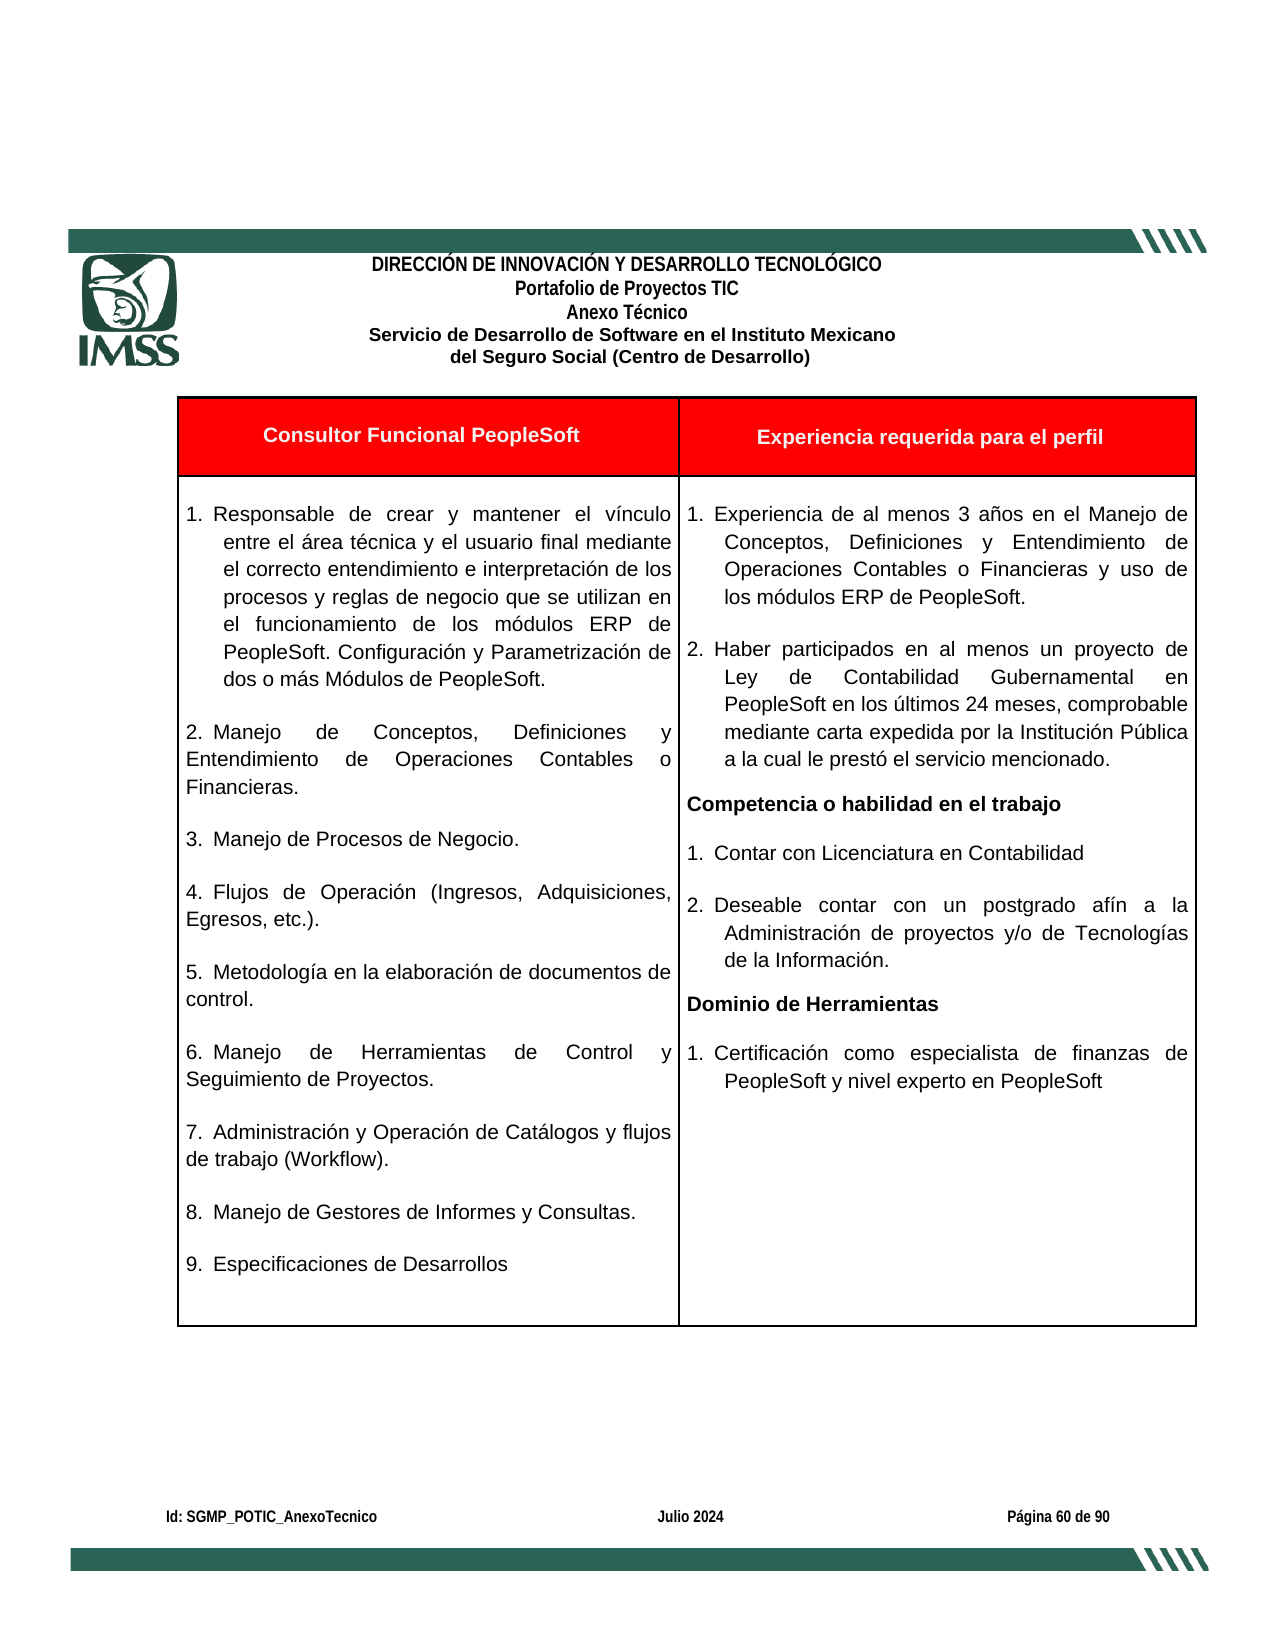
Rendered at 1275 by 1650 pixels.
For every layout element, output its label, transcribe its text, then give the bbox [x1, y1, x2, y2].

picture [70, 1548, 1209, 1571]
picture [68, 229, 1207, 366]
table_header Experiencia requerida para el perfil [680, 399, 1195, 475]
table_header Consultor Funcional PeopleSoft [179, 399, 678, 475]
